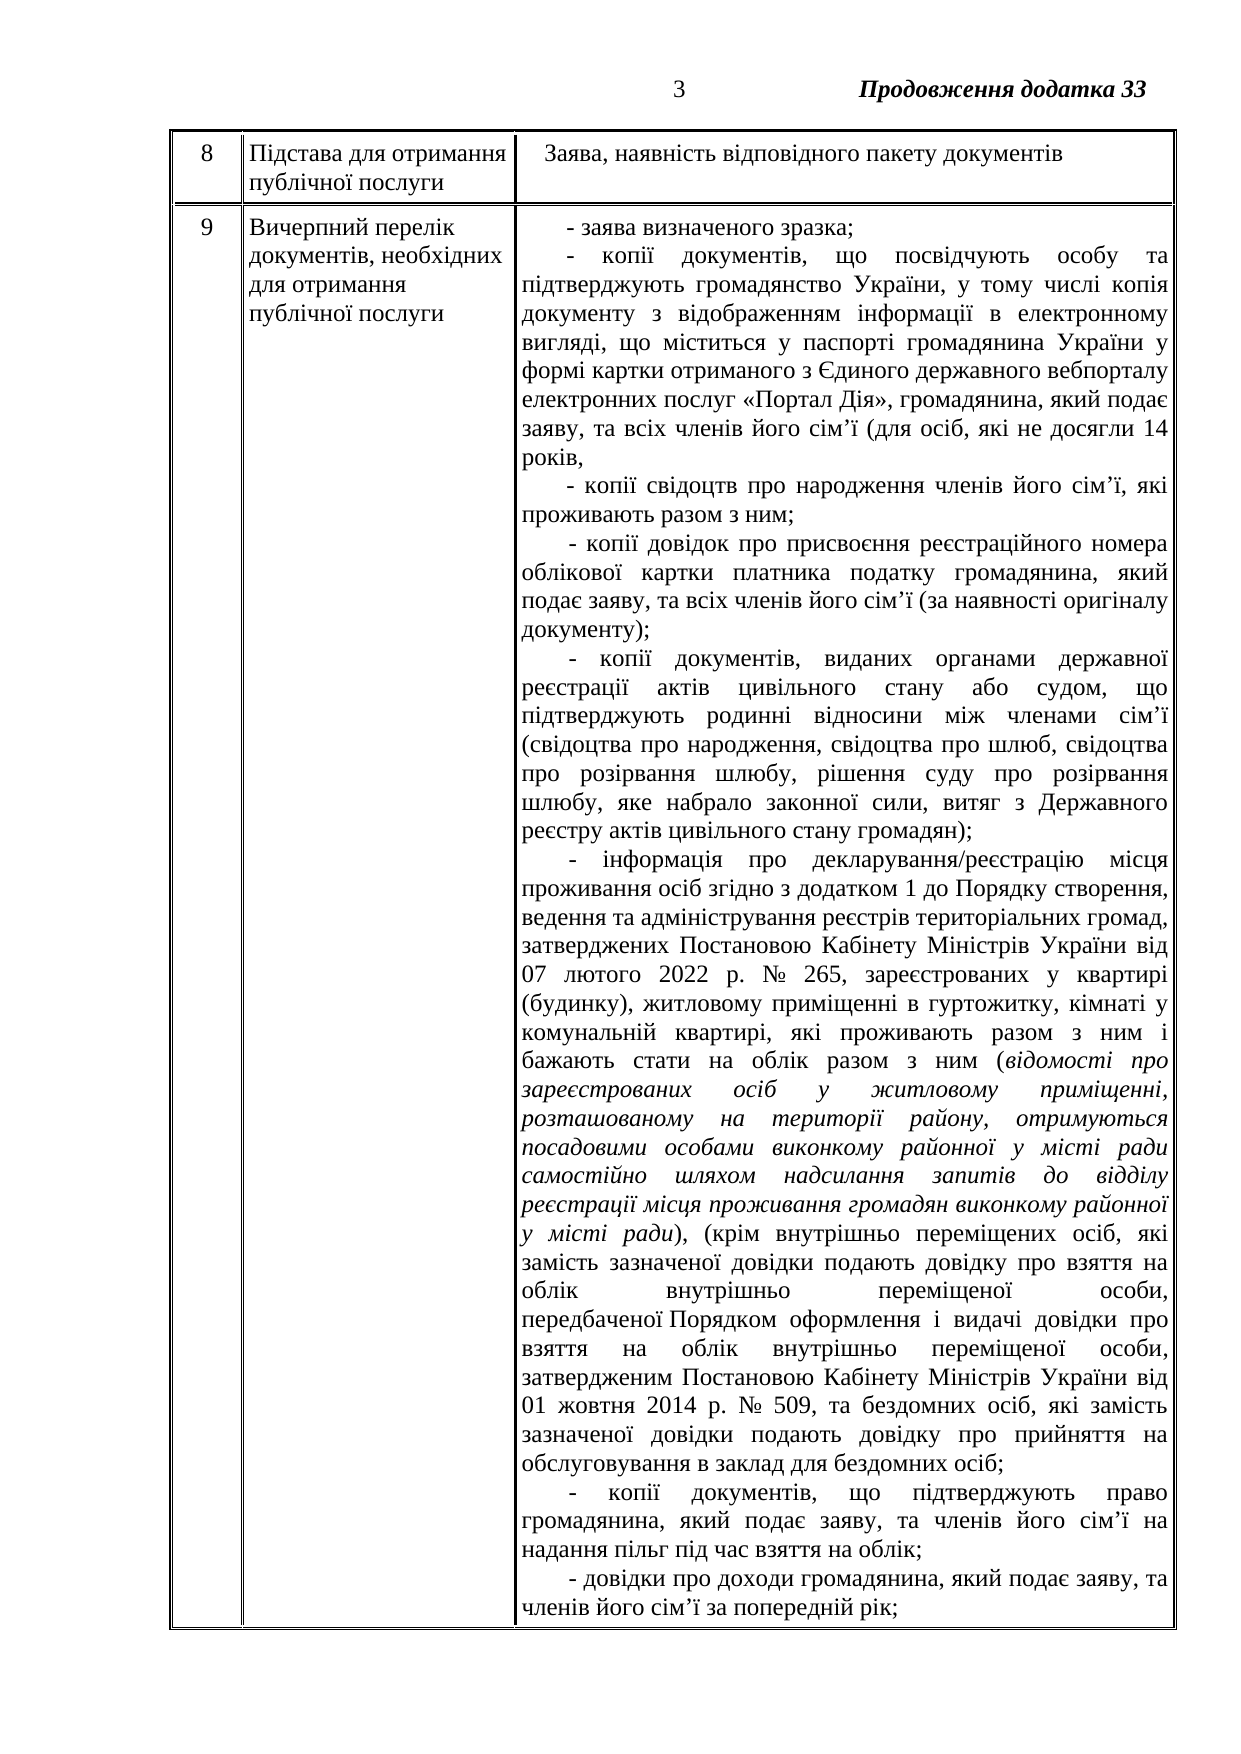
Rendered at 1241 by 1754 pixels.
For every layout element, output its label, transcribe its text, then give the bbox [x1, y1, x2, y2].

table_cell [243, 206, 515, 1627]
table_cell Заява, наявність відповідного пакету документів [515, 132, 1173, 202]
table_cell 9 [173, 202, 243, 1627]
table_cell Підстава для отримання публічної послуги [243, 131, 515, 202]
table_cell 8 [173, 132, 243, 202]
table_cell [515, 202, 1174, 1627]
